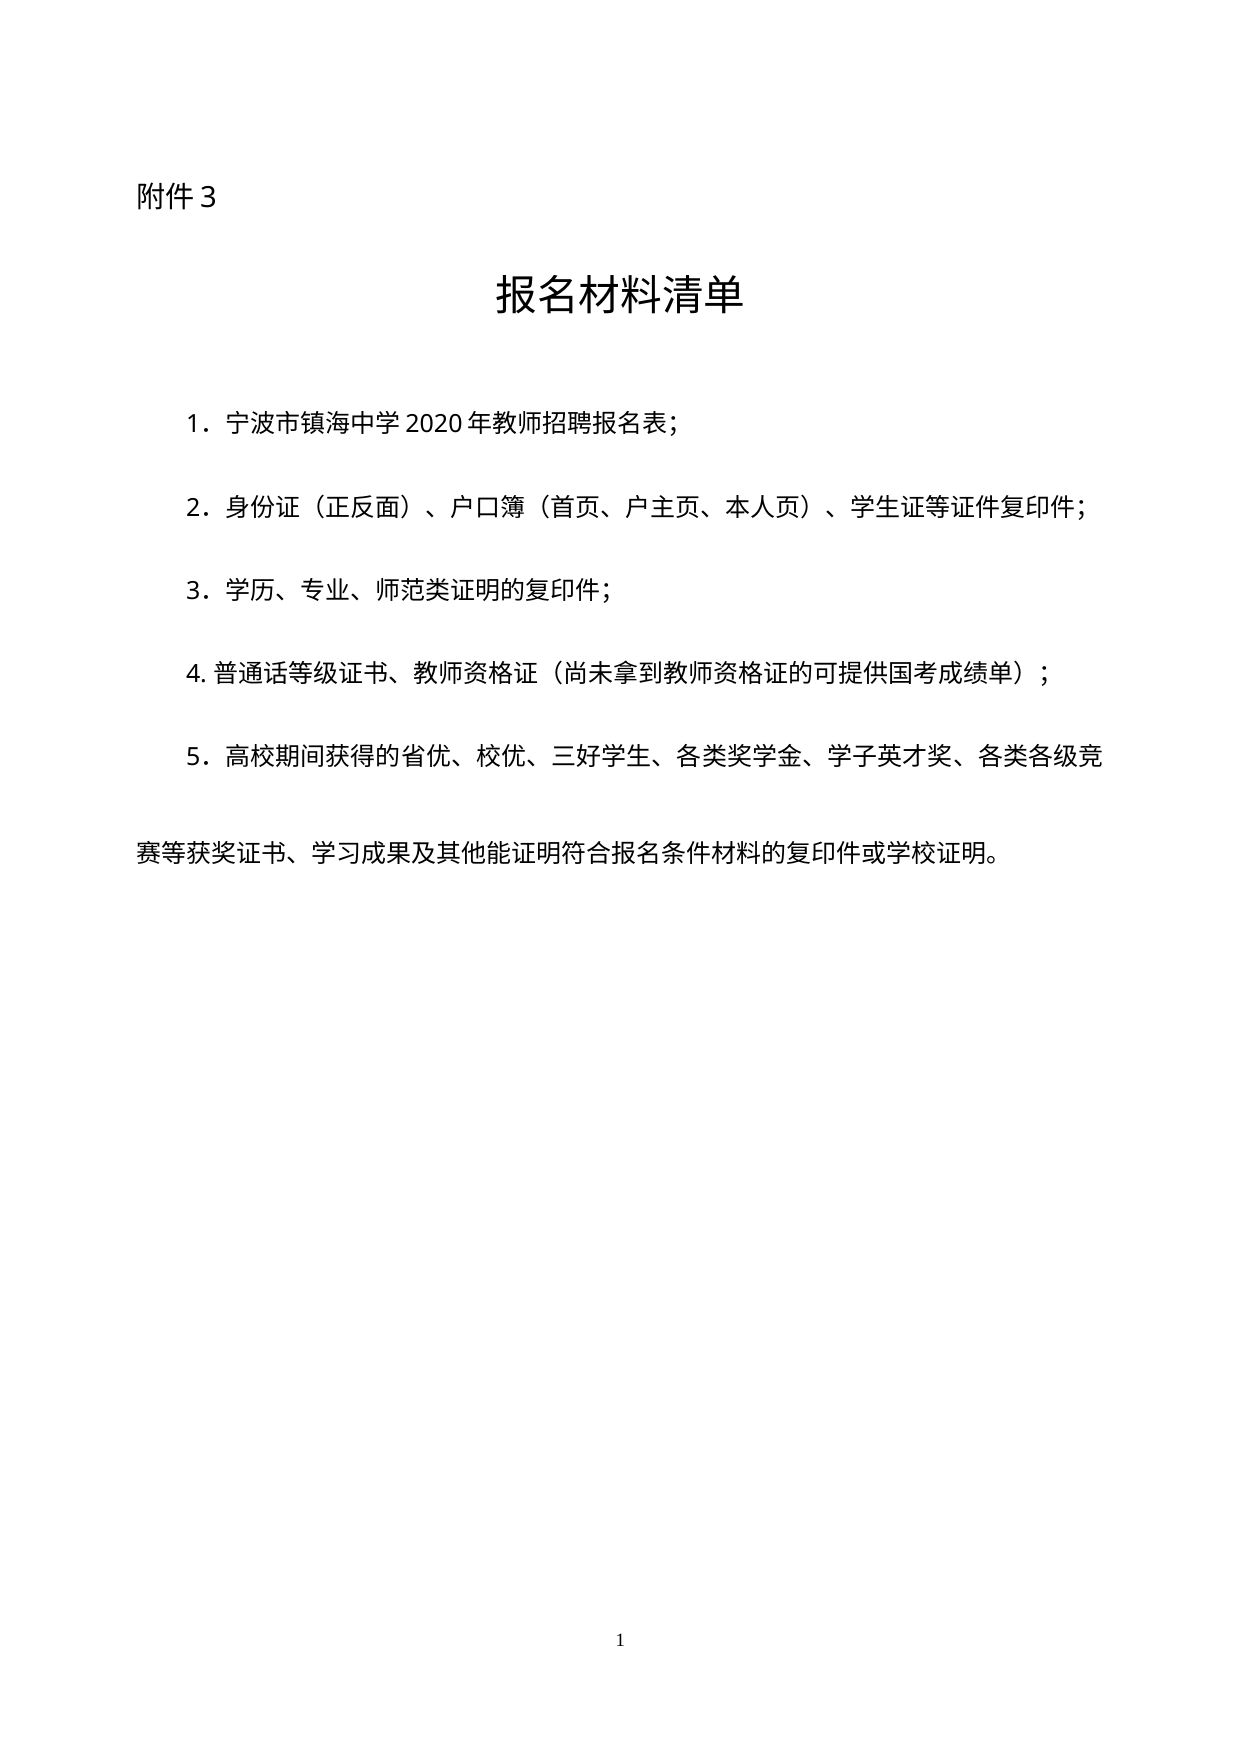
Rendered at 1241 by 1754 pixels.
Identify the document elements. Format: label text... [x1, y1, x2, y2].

text 1．宁波市镇海中学2020年教师招聘报名表； [136, 389, 1104, 454]
text 报名材料清单 [136, 259, 1104, 324]
text 附件3 [136, 162, 1104, 227]
text 2．身份证（正反面）、户口簿（首页、户主页、本人页）、学生证等证件复印件； [136, 473, 1104, 538]
text 4. 普通话等级证书、教师资格证（尚未拿到教师资格证的可提供国考成绩单）； [136, 639, 1104, 704]
text 3．学历、专业、师范类证明的复印件； [136, 556, 1104, 621]
text 5．高校期间获得的省优、校优、三好学生、各类奖学金、学子英才奖、各类各级竞赛等获奖证书、学习成果及其他能证明符合报名条件材料的复印件或学校证明。 [136, 722, 1104, 884]
